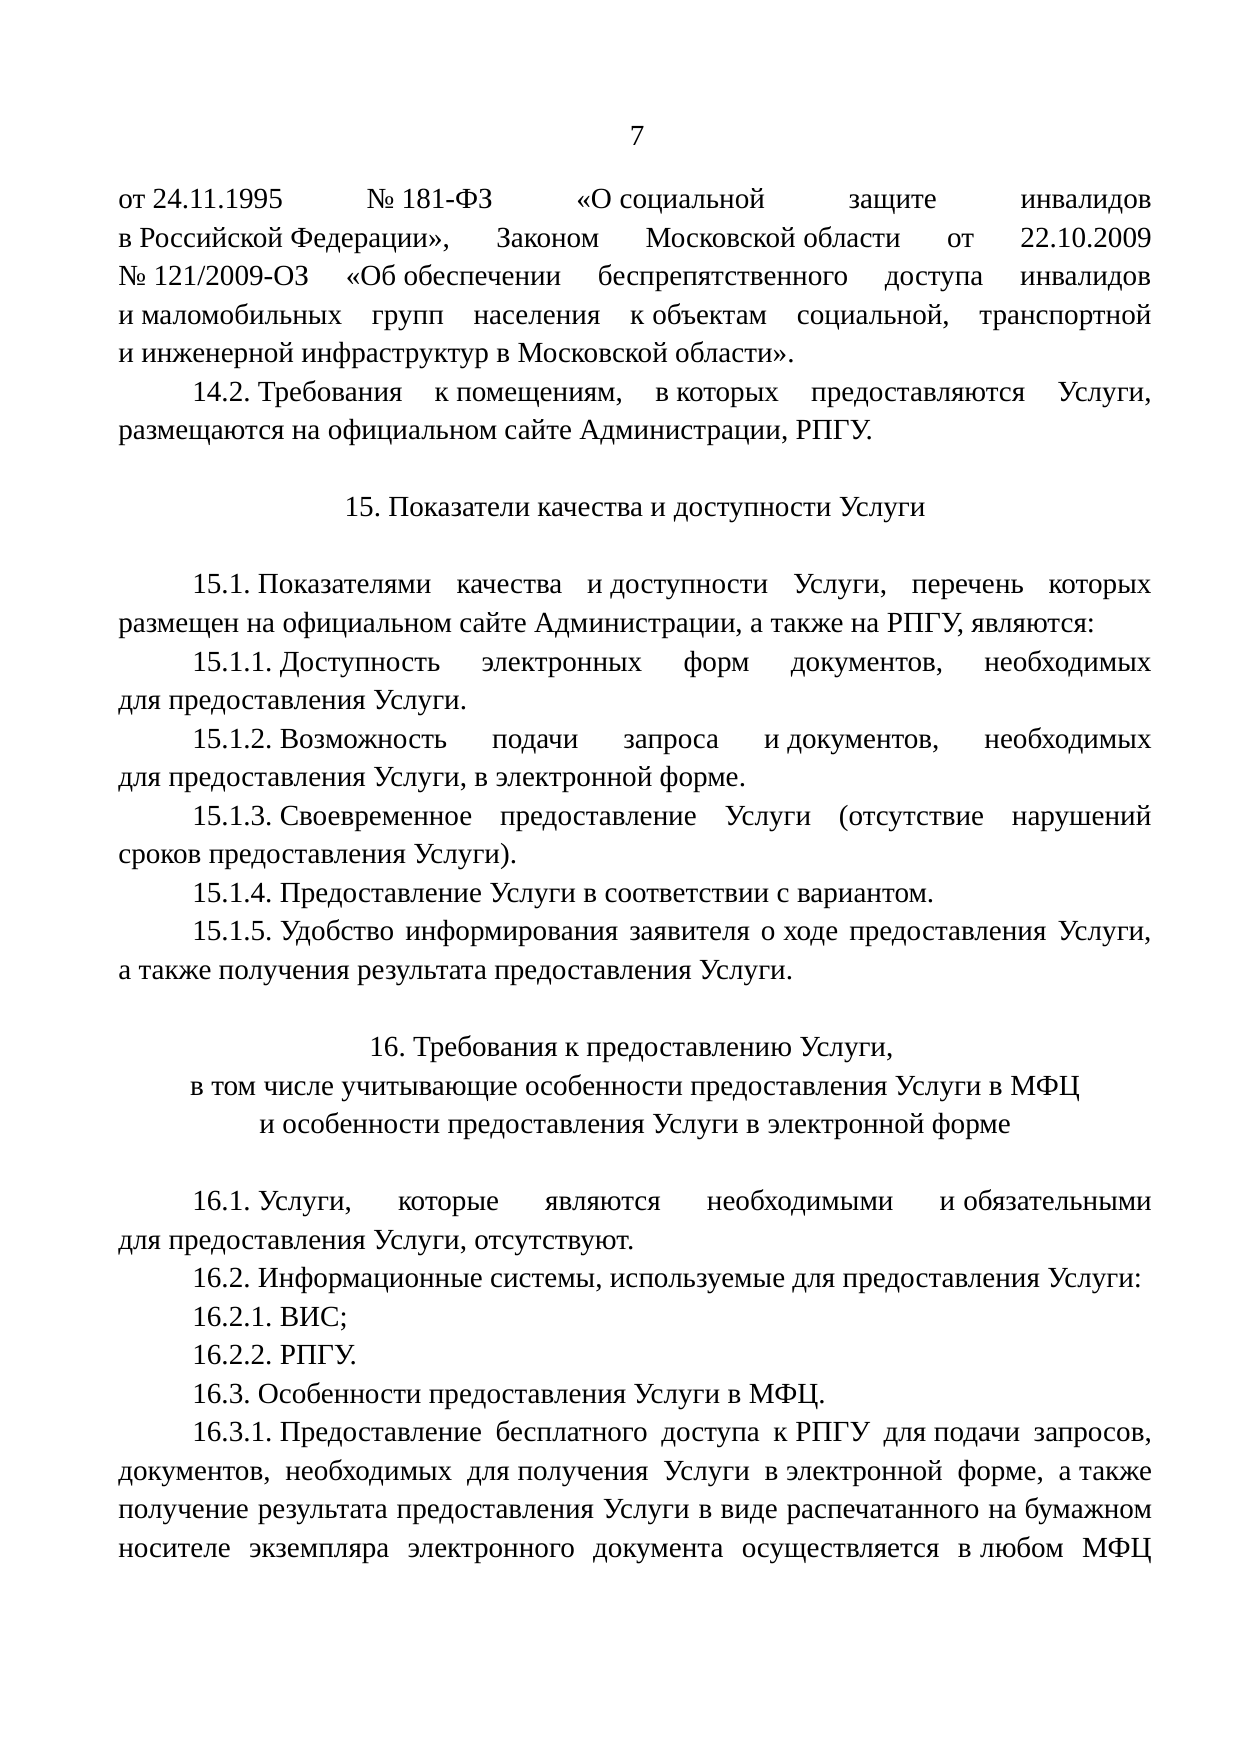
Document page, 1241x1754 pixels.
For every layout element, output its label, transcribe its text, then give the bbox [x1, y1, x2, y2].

text 15.1.2. Возможность подачи запроса и документов, необходимых для предоставления Услуги, в электронной форме. [118, 721, 1152, 793]
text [118, 1414, 1152, 1564]
subtitle 16. Требования к предоставлению Услуги, в том числе учитывающие особенности предоставления Услуги в МФЦ и особенности предоставления Услуги в электронной форме [118, 1029, 1152, 1140]
text 15.1.1. Доступность электронных форм документов, необходимых для предоставления Услуги. [118, 644, 1152, 716]
text 15.1.3. Своевременное предоставление Услуги (отсутствие нарушений сроков предоставления Услуги). [118, 798, 1152, 870]
text 15.1.5. Удобство информирования заявителя о ходе предоставления Услуги, а также получения результата предоставления Услуги. [118, 913, 1152, 986]
text 16.1. Услуги, которые являются необходимыми и обязательными для предоставления Услуги, отсутствуют. [118, 1183, 1152, 1255]
text 15.1.4. Предоставление Услуги в соответствии с вариантом. [118, 875, 1152, 908]
subtitle 15. Показатели качества и доступности Услуги [118, 489, 1152, 523]
text 16.2.1. ВИС; [118, 1299, 1152, 1332]
text 14.2. Требования к помещениям, в которых предоставляются Услуги, размещаются на официальном сайте Администрации, РПГУ. [118, 374, 1152, 446]
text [118, 181, 1152, 369]
text 16.2.2. РПГУ. [118, 1337, 1152, 1371]
text 15.1. Показателями качества и доступности Услуги, перечень которых размещен на официальном сайте Администрации, а также на РПГУ, являются: [118, 567, 1152, 639]
text 16.3. Особенности предоставления Услуги в МФЦ. [118, 1376, 1152, 1409]
text 16.2. Информационные системы, используемые для предоставления Услуги: [118, 1260, 1152, 1294]
